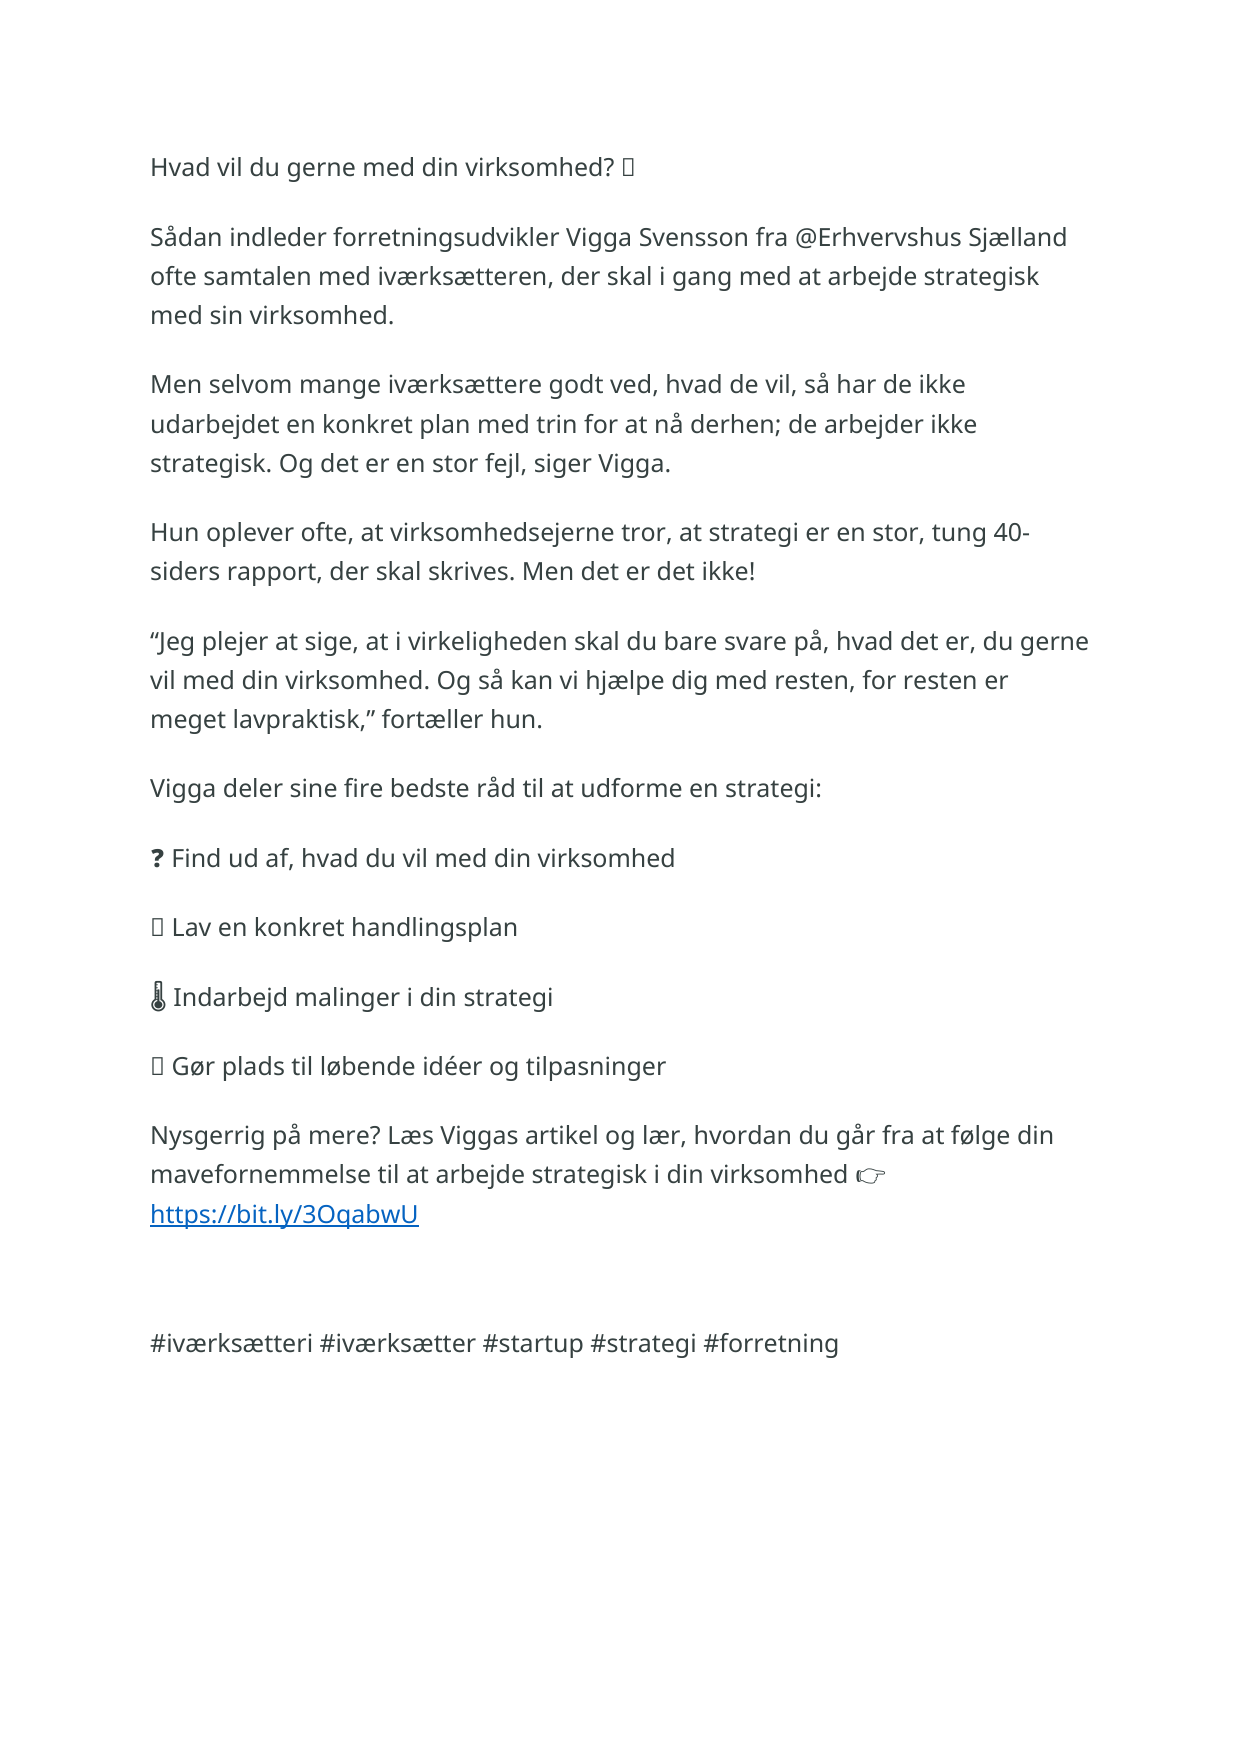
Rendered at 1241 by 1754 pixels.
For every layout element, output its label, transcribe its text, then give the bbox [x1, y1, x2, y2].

text 💡 Gør plads til løbende idéer og tilpasninger [150, 1048, 1090, 1083]
text Nysgerrig på mere? Læs Viggas artikel og lær, hvordan du går fra at følge din mavefornemmelse til at arbejde strategisk i din virksomhed 👉 https://bit.ly/3OqabwU [150, 1118, 1090, 1230]
text ❓ Find ud af, hvad du vil med din virksomhed [150, 840, 1090, 874]
text “Jeg plejer at sige, at i virkeligheden skal du bare svare på, hvad det er, du gerne vil med din virksomhed. Og så kan vi hjælpe dig med resten, for resten er meget lavpraktisk,” fortæller hun. [150, 623, 1090, 736]
text Hun oplever ofte, at virksomhedsejerne tror, at strategi er en stor, tung 40-siders rapport, der skal skrives. Men det er det ikke! [150, 515, 1090, 588]
text Men selvom mange iværksættere godt ved, hvad de vil, så har de ikke udarbejdet en konkret plan med trin for at nå derhen; de arbejder ikke strategisk. Og det er en stor fejl, siger Vigga. [150, 367, 1090, 479]
text Vigga deler sine fire bedste råd til at udforme en strategi: [150, 771, 1090, 805]
text 🌡️ Indarbejd malinger i din strategi [150, 979, 1090, 1013]
text Hvad vil du gerne med din virksomhed? 🤔 [150, 150, 1090, 184]
text Sådan indleder forretningsudvikler Vigga Svensson fra @Erhvervshus Sjælland ofte samtalen med iværksætteren, der skal i gang med at arbejde strategisk med sin virksomhed. [150, 219, 1090, 332]
text 💪 Lav en konkret handlingsplan [150, 910, 1090, 944]
text #iværksætteri #iværksætter #startup #strategi #forretning [150, 1326, 1090, 1360]
